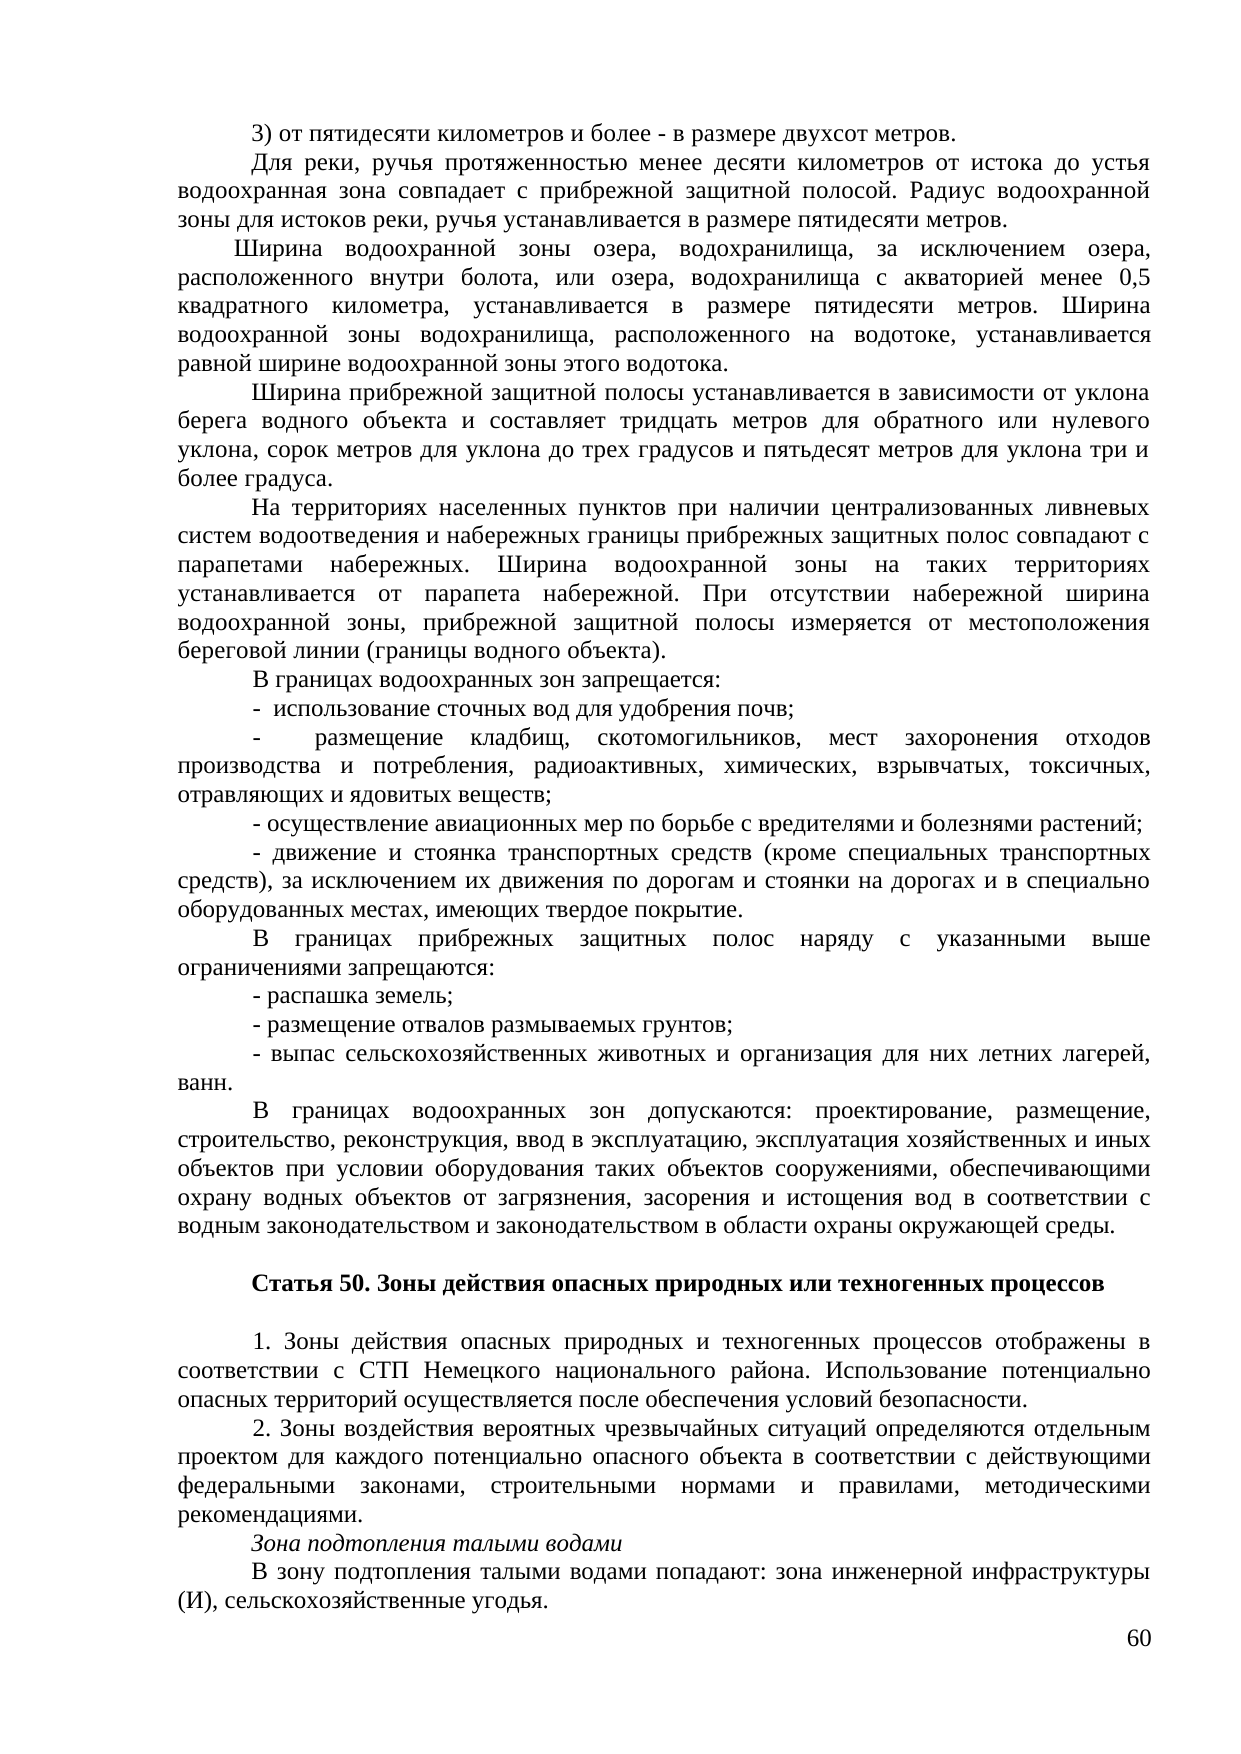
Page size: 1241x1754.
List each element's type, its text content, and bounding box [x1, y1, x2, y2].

text - использование сточных вод для удобрения почв; [177, 693, 1152, 722]
text В зону подтопления талыми водами попадают: зона инженерной инфраструктуры (И), сельскохозяйственные угодья. [177, 1556, 1152, 1614]
text В границах водоохранных зон допускаются: проектирование, размещение, строительство, реконструкция, ввод в эксплуатацию, эксплуатация хозяйственных и иных объектов при условии оборудования таких объектов сооружениями, обеспечивающими охрану водных объектов от загрязнения, засорения и истощения вод в соответствии с водным законодательством и законодательством в области охраны окружающей среды. [177, 1096, 1152, 1239]
text Статья 50. Зоны действия опасных природных или техногенных процессов [177, 1268, 1152, 1297]
text - осуществление авиационных мер по борьбе с вредителями и болезнями растений; [177, 808, 1152, 837]
text На территориях населенных пунктов при наличии централизованных ливневых систем водоотведения и набережных границы прибрежных защитных полос совпадают с парапетами набережных. Ширина водоохранной зоны на таких территориях устанавливается от парапета набережной. При отсутствии набережной ширина водоохранной зоны, прибрежной защитной полосы измеряется от местоположения береговой линии (границы водного объекта). [177, 492, 1152, 664]
text Зона подтопления талыми водами [177, 1528, 1152, 1556]
text Ширина водоохранной зоны озера, водохранилища, за исключением озера, расположенного внутри болота, или озера, водохранилища с акваторией менее 0,5 квадратного километра, устанавливается в размере пятидесяти метров. Ширина водоохранной зоны водохранилища, расположенного на водотоке, устанавливается равной ширине водоохранной зоны этого водотока. [177, 233, 1152, 377]
text - размещение кладбищ, скотомогильников, мест захоронения отходов производства и потребления, радиоактивных, химических, взрывчатых, токсичных, отравляющих и ядовитых веществ; [177, 722, 1152, 808]
text 3) от пятидесяти километров и более - в размере двухсот метров. [177, 118, 1152, 147]
text В границах прибрежных защитных полос наряду с указанными выше ограничениями запрещаются: [177, 923, 1152, 981]
text Для реки, ручья протяженностью менее десяти километров от истока до устья водоохранная зона совпадает с прибрежной защитной полосой. Радиус водоохранной зоны для истоков реки, ручья устанавливается в размере пятидесяти метров. [177, 147, 1152, 233]
text 2. Зоны воздействия вероятных чрезвычайных ситуаций определяются отдельным проектом для каждого потенциально опасного объекта в соответствии с действующими федеральными законами, строительными нормами и правилами, методическими рекомендациями. [177, 1413, 1152, 1528]
text - размещение отвалов размываемых грунтов; [177, 1009, 1152, 1038]
text - движение и стоянка транспортных средств (кроме специальных транспортных средств), за исключением их движения по дорогам и стоянки на дорогах и в специально оборудованных местах, имеющих твердое покрытие. [177, 837, 1152, 923]
text - выпас сельскохозяйственных животных и организация для них летних лагерей, ванн. [177, 1038, 1152, 1096]
text В границах водоохранных зон запрещается: [177, 664, 1152, 693]
text Ширина прибрежной защитной полосы устанавливается в зависимости от уклона берега водного объекта и составляет тридцать метров для обратного или нулевого уклона, сорок метров для уклона до трех градусов и пятьдесят метров для уклона три и более градуса. [177, 377, 1152, 492]
text - распашка земель; [177, 981, 1152, 1009]
text 1. Зоны действия опасных природных и техногенных процессов отображены в соответствии с СТП Немецкого национального района. Использование потенциально опасных территорий осуществляется после обеспечения условий безопасности. [177, 1326, 1152, 1413]
